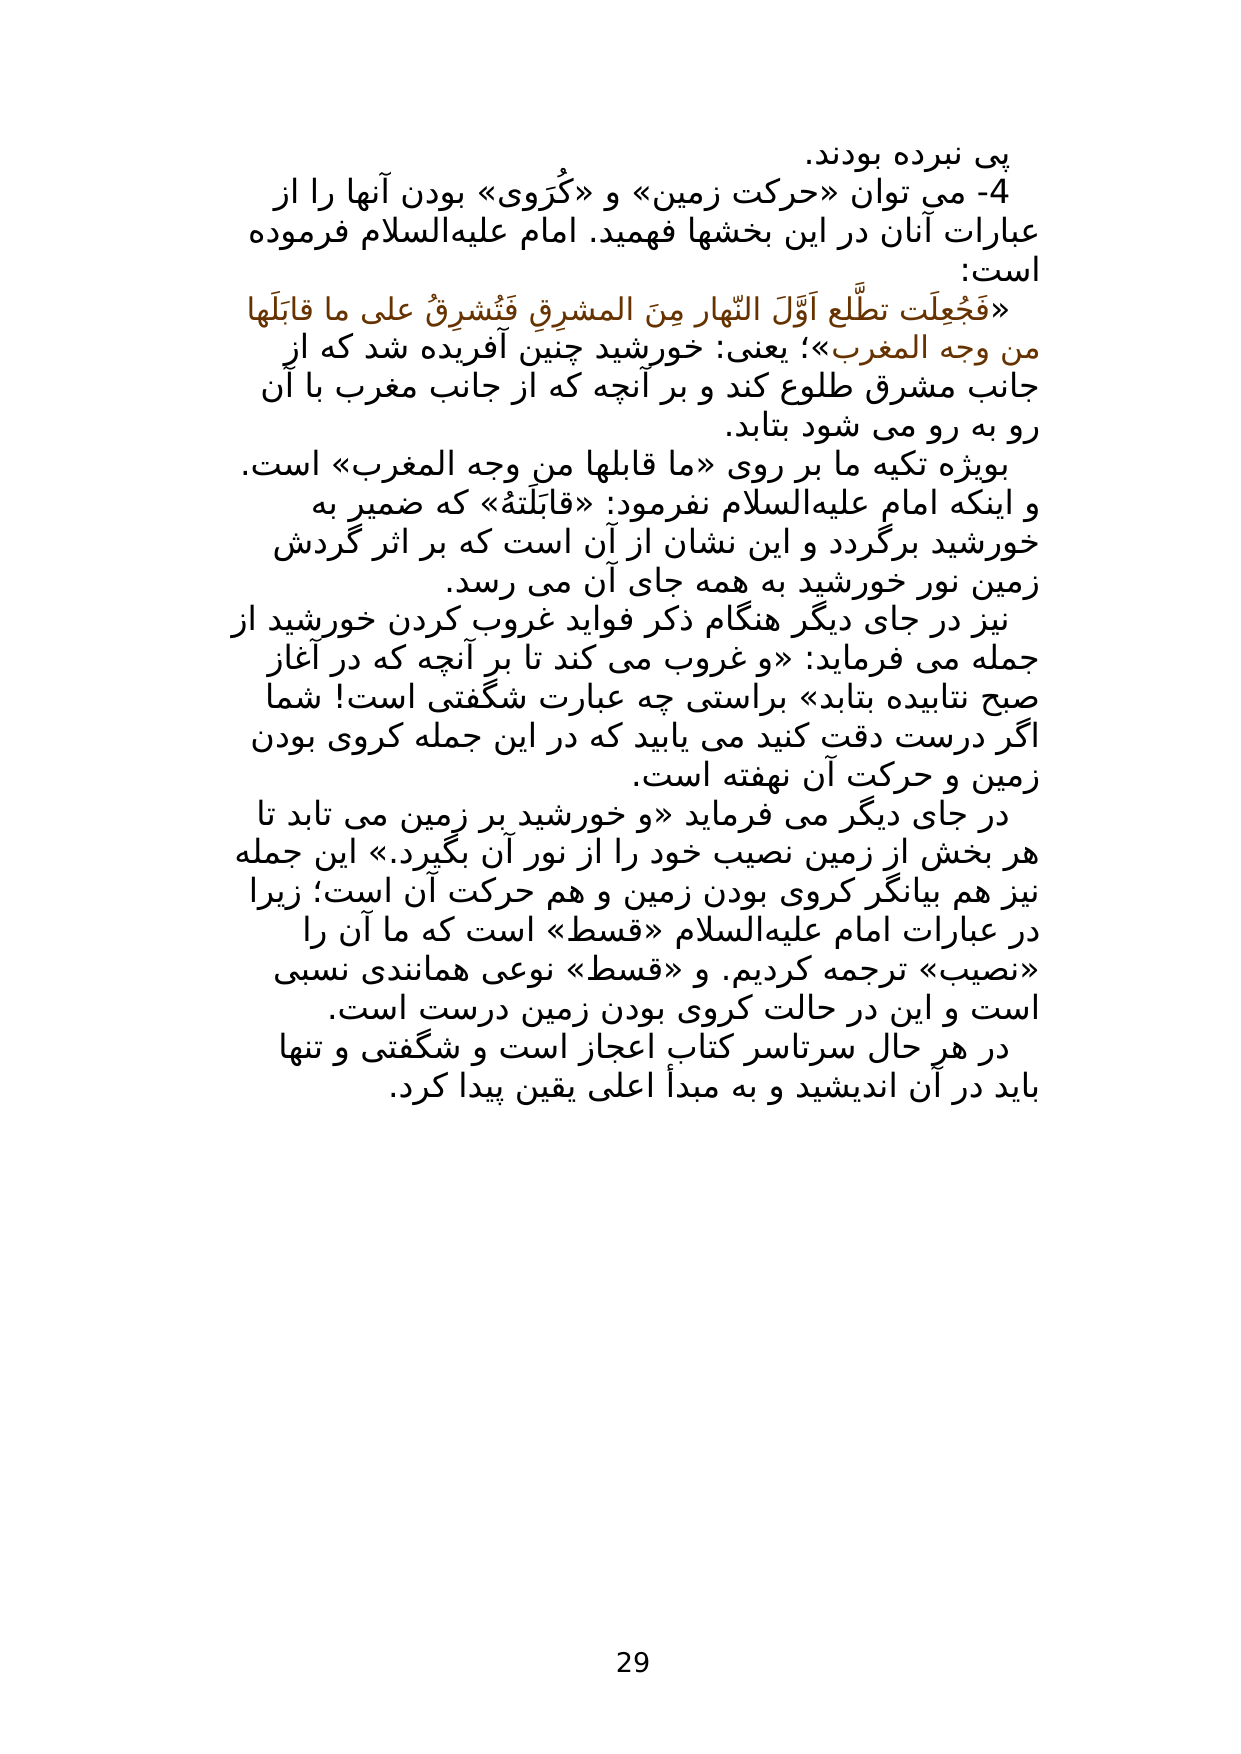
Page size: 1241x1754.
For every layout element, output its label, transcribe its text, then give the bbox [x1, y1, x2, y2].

text بویژه تکیه ما بر روی «ما قابلها من وجه المغرب» است. و اینکه امام عليه‌السلام نفرمود: «قابَلَتهُ» که ضمیر به خورشید برگردد و این نشان از آن است که بر اثر گردش زمین نور خورشید به همه جای آن می رسد. [225, 444, 1041, 600]
text 4- می توان «حرکت زمین» و «کُرَوی» بودن آنها را از عبارات آنان در این بخشها فهمید. امام عليه‌السلام فرموده است: [225, 172, 1041, 289]
text پی نبرده بودند. [225, 134, 1041, 172]
text «فَجُعِلَت تطَّلع اَوَّلَ النّهار مِنَ المشرِقِ فَتُشرِقُ علی ما قابَلَها من وجه المغرب»؛ یعنی: خورشید چنین آفریده شد که از جانب مشرق طلوع کند و بر آنچه که از جانب مغرب با آن رو به رو می شود بتابد. [225, 289, 1041, 444]
text در جای دیگر می فرماید «و خورشید بر زمین می تابد تا هر بخش از زمین نصیب خود را از نور آن بگیرد.» این جمله نیز هم بیانگر کروی بودن زمین و هم حرکت آن است؛ زیرا در عبارات امام عليه‌السلام «قسط» است که ما آن را «نصیب» ترجمه کردیم. و «قسط» نوعی همانندی نسبی است و این در حالت کروی بودن زمین درست است. [225, 794, 1041, 1027]
text در هر حال سرتاسر کتاب اعجاز است و شگفتی و تنها باید در آن اندیشید و به مبدأ اعلی یقین پیدا کرد. [225, 1027, 1041, 1105]
text نیز در جای دیگر هنگام ذکر فواید غروب کردن خورشید از جمله می فرماید: «و غروب می کند تا بر آنچه که در آغاز صبح نتابیده بتابد» براستی چه عبارت شگفتی است! شما اگر درست دقت کنید می یابید که در این جمله کروی بودن زمین و حرکت آن نهفته است. [225, 600, 1041, 794]
